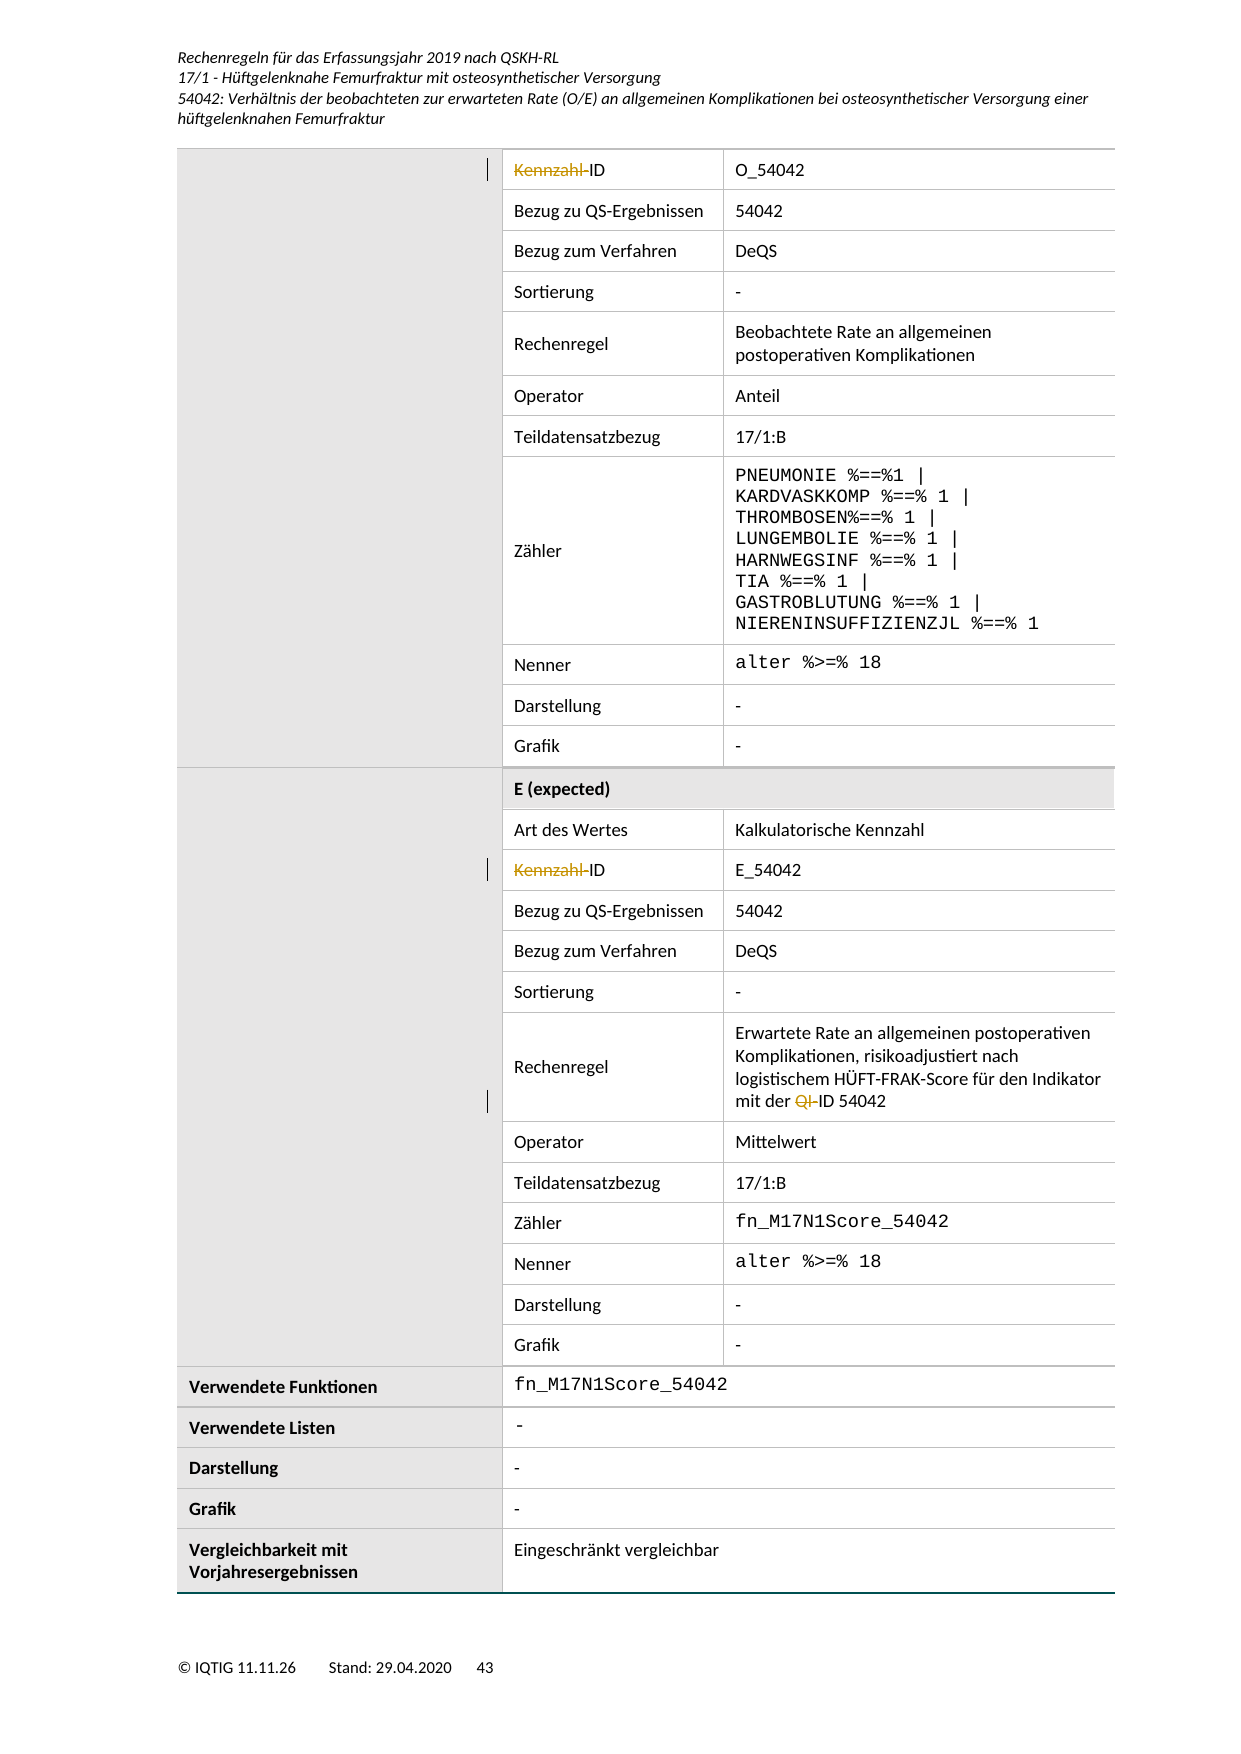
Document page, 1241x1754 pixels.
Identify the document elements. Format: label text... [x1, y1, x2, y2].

table_cell Grafik [177, 1489, 502, 1528]
table_cell Verwendete Listen [177, 1408, 502, 1447]
table_cell [503, 1244, 723, 1284]
table_cell [724, 1013, 1115, 1121]
table_cell fn_M17N1Score_54042 [503, 1367, 1115, 1406]
table_cell [724, 312, 1115, 375]
table_cell [503, 685, 723, 725]
table_cell [724, 891, 1115, 930]
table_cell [177, 149, 502, 767]
table_cell [503, 231, 723, 271]
table_cell [724, 726, 1115, 766]
table_cell [724, 190, 1115, 230]
table_cell [724, 1325, 1115, 1365]
table_cell [503, 810, 723, 849]
table_cell Darstellung [177, 1448, 502, 1488]
table_cell [503, 376, 723, 415]
table_cell [724, 1122, 1115, 1162]
table_cell [503, 1285, 723, 1324]
table_cell [724, 1203, 1115, 1243]
table_cell Verwendete Funktionen [177, 1367, 502, 1406]
table_cell [503, 1013, 723, 1121]
table_cell [503, 726, 723, 766]
table_cell [503, 416, 723, 456]
table_cell [503, 457, 723, 644]
table_cell [724, 645, 1115, 684]
table_cell [724, 810, 1115, 849]
table_cell [724, 1285, 1115, 1324]
table_cell Eingeschränkt vergleichbar [503, 1529, 1115, 1592]
table_cell - [503, 1489, 1115, 1528]
table_cell [503, 190, 723, 230]
table_cell [503, 850, 723, 890]
table_cell [724, 685, 1115, 725]
table_cell - [503, 1408, 1115, 1447]
table_cell [503, 1163, 723, 1202]
table_cell [503, 150, 723, 189]
table_cell [724, 850, 1115, 890]
table_cell [724, 1163, 1115, 1202]
table_cell - [503, 1448, 1115, 1488]
table_cell [503, 1203, 723, 1243]
table_cell [724, 1244, 1115, 1284]
table_cell [503, 931, 723, 971]
table_cell [724, 931, 1115, 971]
table_cell [503, 1325, 723, 1365]
table_cell [724, 416, 1115, 456]
table_cell Vergleichbarkeit mit Vorjahresergebnissen [177, 1529, 502, 1592]
table_cell [724, 231, 1115, 271]
table_cell [724, 376, 1115, 415]
table_cell [503, 312, 723, 375]
table_cell [503, 891, 723, 930]
table_cell [724, 972, 1115, 1012]
table_cell [724, 272, 1115, 311]
table_cell [724, 150, 1115, 189]
table_cell [503, 272, 723, 311]
table_cell [724, 457, 1115, 644]
table_cell [503, 972, 723, 1012]
table_cell [503, 1122, 723, 1162]
table_cell [177, 768, 502, 1366]
table_cell [503, 645, 723, 684]
